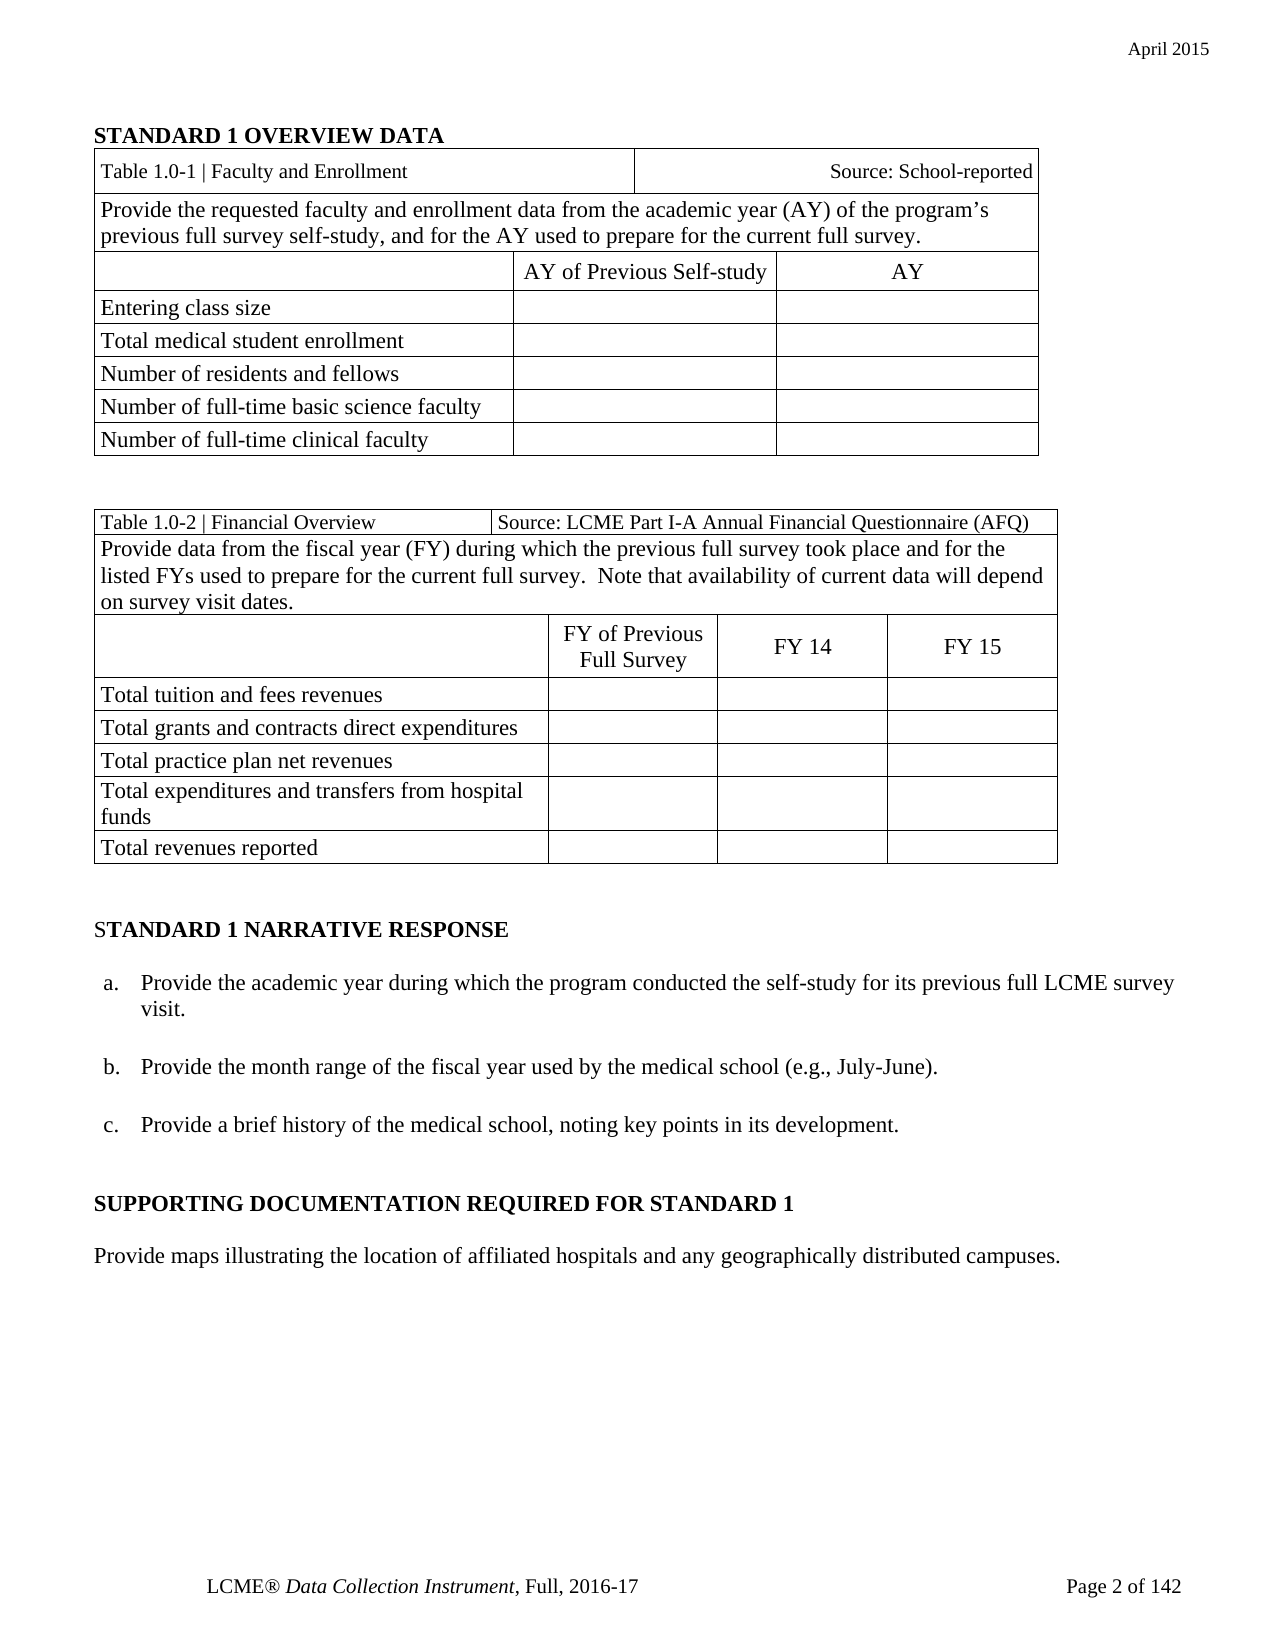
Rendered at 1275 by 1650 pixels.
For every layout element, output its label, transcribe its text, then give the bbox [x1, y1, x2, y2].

table_cell FY of Previous Full Survey [549, 615, 717, 677]
table_cell [888, 777, 1057, 830]
table_cell [777, 357, 1038, 389]
table_cell [549, 777, 717, 830]
table_cell [514, 357, 776, 389]
table_header Source: LCME Part I-A Annual Financial Questionnaire (AFQ) [492, 510, 1057, 534]
table_header Table 1.0-2 | Financial Overview [95, 510, 491, 534]
table_cell [514, 390, 776, 422]
subtitle Provide the academic year during which the program conducted the self-study for its previous full LCME survey visit. [103, 969, 1181, 1053]
table_cell [718, 831, 887, 863]
table_cell [549, 678, 717, 710]
table_cell [95, 252, 513, 290]
table_cell FY 15 [888, 615, 1057, 677]
table_cell [718, 678, 887, 710]
table_cell [549, 744, 717, 776]
table_cell AY of Previous Self-study [514, 252, 776, 290]
table_cell [718, 744, 887, 776]
table_cell [888, 744, 1057, 776]
table_cell Total practice plan net revenues [95, 744, 548, 776]
text STANDARD 1 NARRATIVE RESPONSE [94, 916, 1181, 943]
table_cell [777, 423, 1038, 455]
table_cell [95, 615, 548, 677]
table_cell [888, 678, 1057, 710]
table_cell [514, 324, 776, 356]
table_cell Total medical student enrollment [95, 324, 513, 356]
table_cell Provide the requested faculty and enrollment data from the academic year (AY) of the program’s previous full survey self-study, and for the AY used to prepare for the current full survey. [95, 194, 1038, 251]
table_cell [514, 291, 776, 323]
table_cell [718, 777, 887, 830]
table_cell [549, 831, 717, 863]
text Provide maps illustrating the location of affiliated hospitals and any geographically distributed campuses. [94, 1242, 1181, 1269]
subtitle Provide the month range of the fiscal year used by the medical school (e.g., July-June). [103, 1053, 1181, 1111]
table_cell Total expenditures and transfers from hospital funds [95, 777, 548, 830]
table_cell [777, 390, 1038, 422]
table_cell [549, 711, 717, 743]
table_cell [777, 324, 1038, 356]
table_header Table 1.0-1 | Faculty and Enrollment [95, 149, 634, 193]
text SUPPORTING DOCUMENTATION REQUIRED FOR STANDARD 1 [94, 1190, 1181, 1216]
subtitle Provide a brief history of the medical school, noting key points in its development. [103, 1111, 1181, 1137]
table_cell AY [777, 252, 1038, 290]
table_cell [888, 831, 1057, 863]
table_cell [777, 291, 1038, 323]
table_cell [718, 711, 887, 743]
table_cell Total tuition and fees revenues [95, 678, 548, 710]
table_cell Number of residents and fellows [95, 357, 513, 389]
table_cell Number of full-time clinical faculty [95, 423, 513, 455]
table_cell Total revenues reported [95, 831, 548, 863]
table_cell Provide data from the fiscal year (FY) during which the previous full survey took place and for the listed FYs used to prepare for the current full survey. Note that availability of current data will depend on survey visit dates. [95, 535, 1057, 614]
table_cell [514, 423, 776, 455]
table_cell Entering class size [95, 291, 513, 323]
text STANDARD 1 OVERVIEW DATA [94, 122, 1181, 148]
table_cell Number of full-time basic science faculty [95, 390, 513, 422]
table_cell Total grants and contracts direct expenditures [95, 711, 548, 743]
table_cell [888, 711, 1057, 743]
table_cell FY 14 [718, 615, 887, 677]
table_header Source: School-reported [635, 149, 1038, 193]
